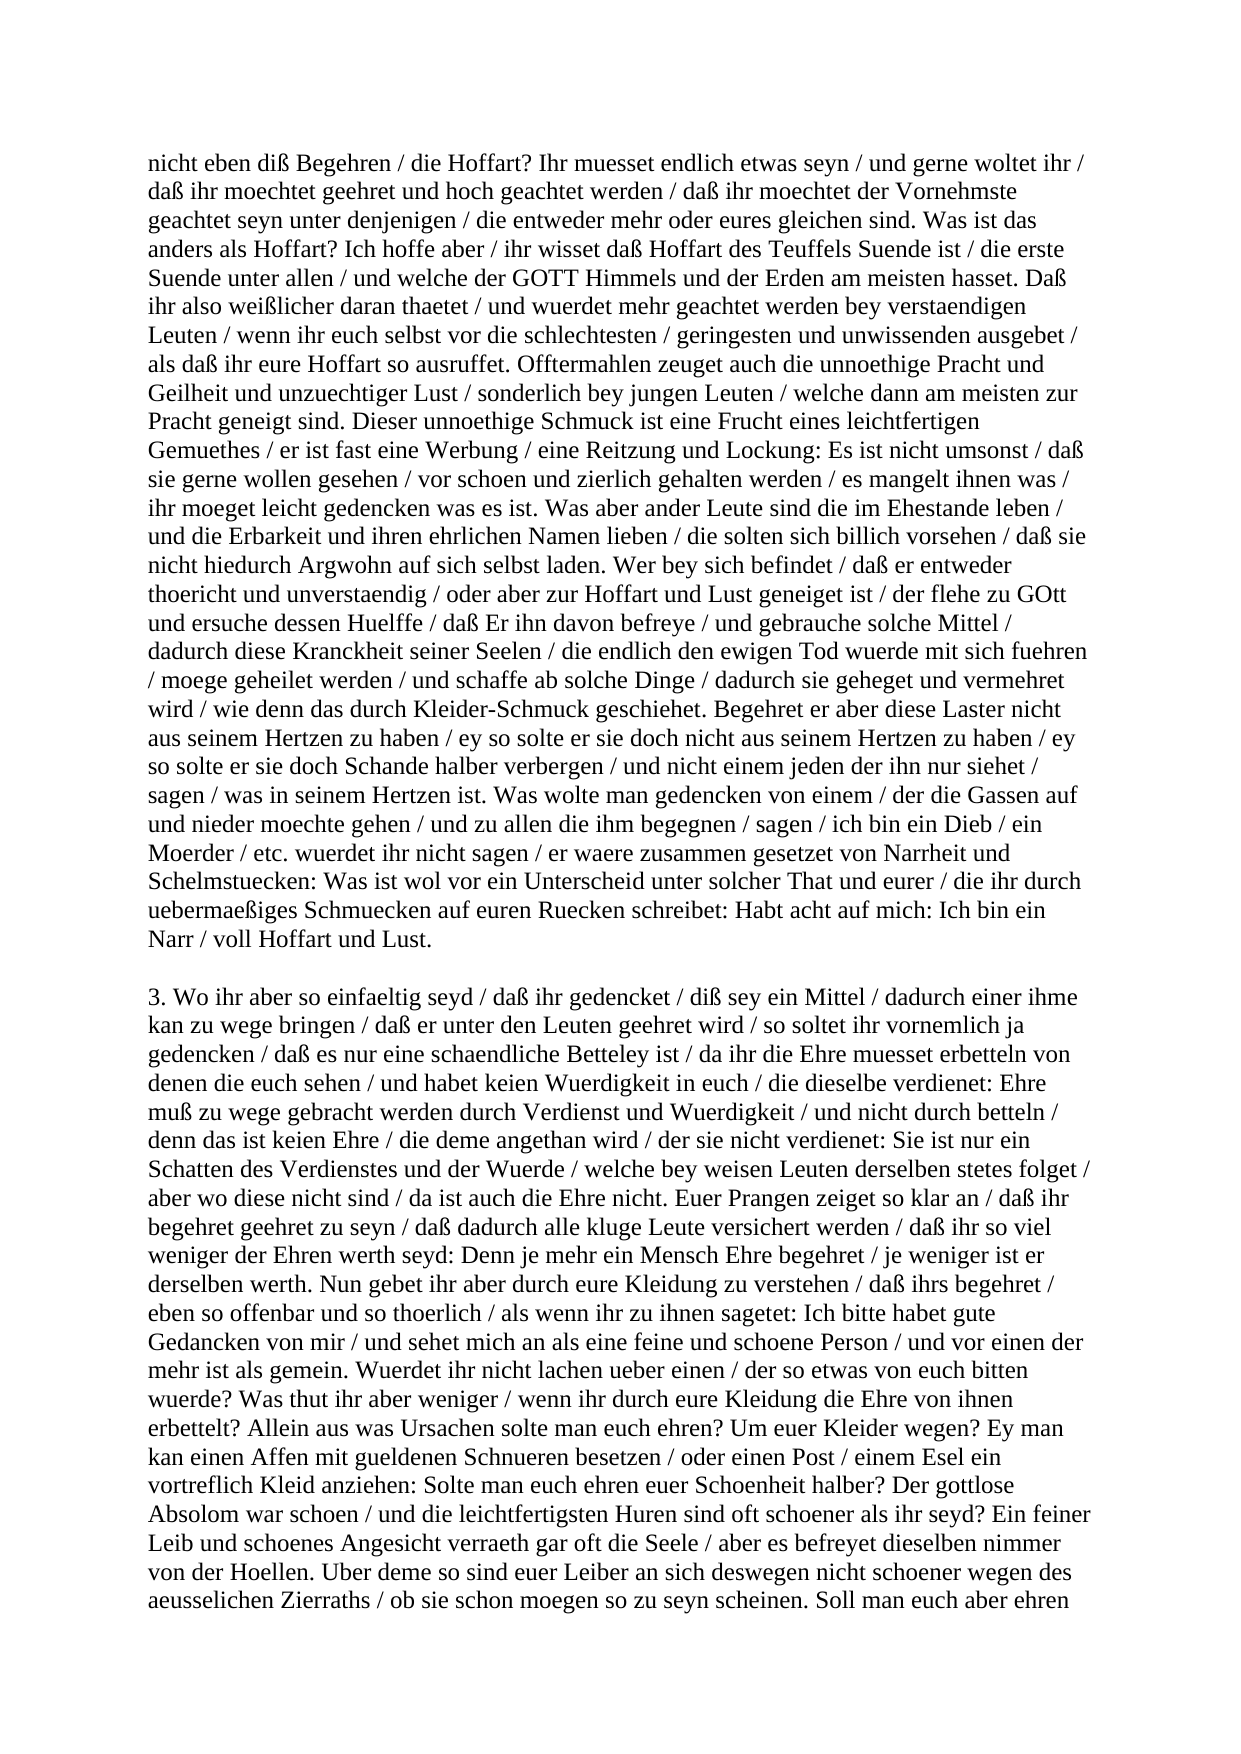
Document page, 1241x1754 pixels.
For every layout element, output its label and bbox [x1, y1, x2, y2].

text [148, 982, 1093, 1614]
text [148, 148, 1093, 953]
